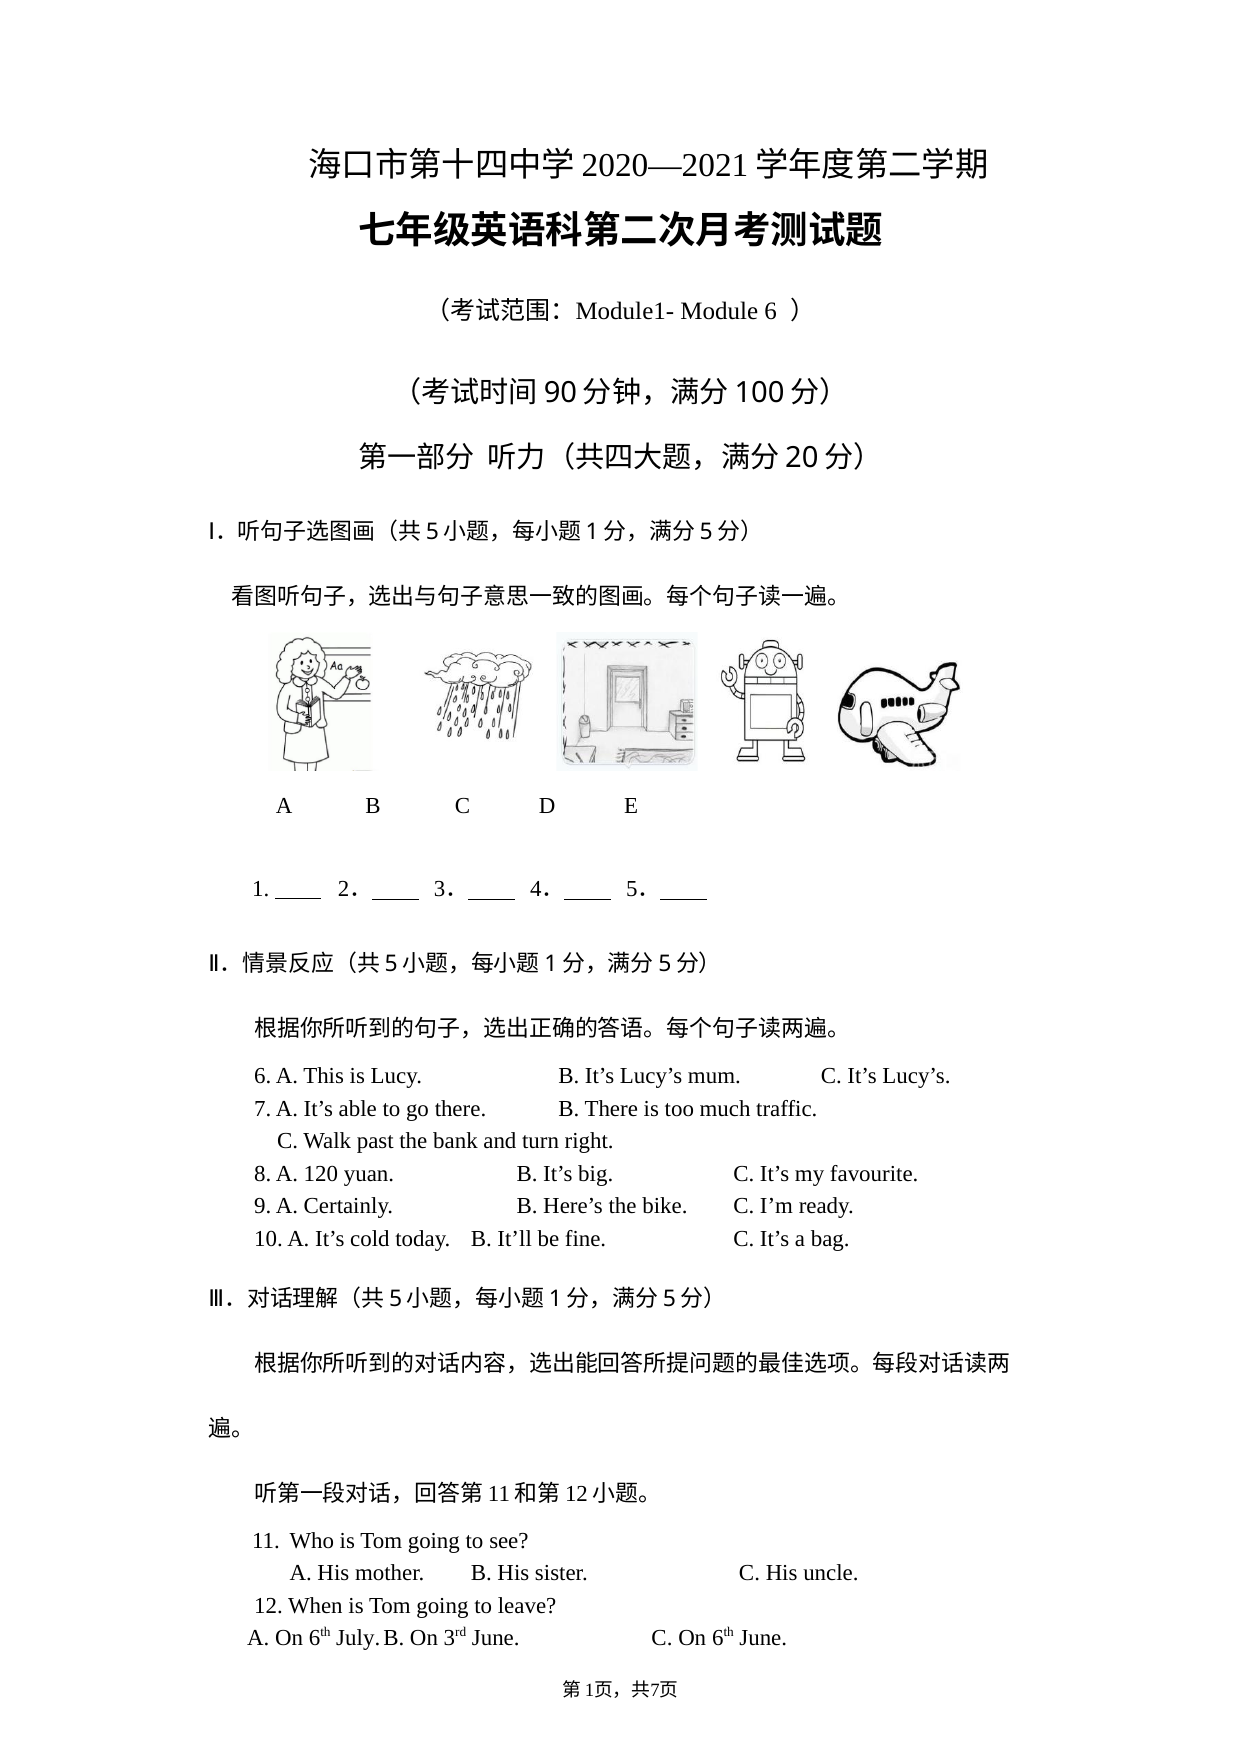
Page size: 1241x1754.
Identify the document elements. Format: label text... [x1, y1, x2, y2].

text 6. A. This is Lucy. B. It’s Lucy’s mum. C. It’s Lucy’s. [208, 1059, 1032, 1092]
text Ⅰ．听句子选图画（共5小题，每小题1分，满分5分） [208, 497, 1032, 562]
text 海口市第十四中学2020—2021学年度第二学期 [208, 129, 1032, 194]
text （考试时间90分钟，满分100分） [208, 357, 1032, 422]
text Ⅱ．情景反应（共5小题，每小题1分，满分5分） [208, 929, 1032, 994]
text 听第一段对话，回答第11和第12小题。 [208, 1459, 1032, 1524]
text A B C D E [208, 789, 1032, 822]
text 12. When is Tom going to leave? [208, 1589, 1032, 1621]
picture [710, 637, 819, 771]
text 根据你所听到的对话内容，选出能回答所提问题的最佳选项。每段对话读两遍。 [208, 1329, 1032, 1459]
text 根据你所听到的句子，选出正确的答语。每个句子读两遍。 [208, 994, 1032, 1059]
text （考试范围：Module1- Module 6 ） [208, 276, 1032, 341]
text 看图听句子，选出与句子意思一致的图画。每个句子读一遍。 [208, 562, 1032, 627]
text A. On 6th July. B. On 3rd June. C. On 6th June. [208, 1621, 1032, 1654]
picture [831, 643, 971, 771]
text 七年级英语科第二次月考测试题 [208, 194, 1032, 259]
picture [391, 626, 698, 771]
text C. Walk past the bank and turn right. [208, 1124, 1032, 1157]
text Ⅲ．对话理解（共5小题，每小题1分，满分5分） [208, 1264, 1032, 1329]
text 7. A. It’s able to go there. B. There is too much traffic. [208, 1092, 1032, 1124]
text 10. A. It’s cold today. B. It’ll be fine. C. It’s a bag. [208, 1222, 1032, 1254]
list Who is Tom going to see? [252, 1524, 1032, 1556]
text A. His mother. B. His sister. C. His uncle. [289, 1556, 1032, 1589]
picture [258, 632, 385, 771]
text 9. A. Certainly. B. Here’s the bike. C. I’m ready. [208, 1189, 1032, 1222]
text 第一部分 听力（共四大题，满分20分） [208, 422, 1032, 487]
text 8. A. 120 yuan. B. It’s big. C. It’s my favourite. [208, 1157, 1032, 1189]
text 1. 2． 3． 4． 5． [208, 854, 1032, 919]
